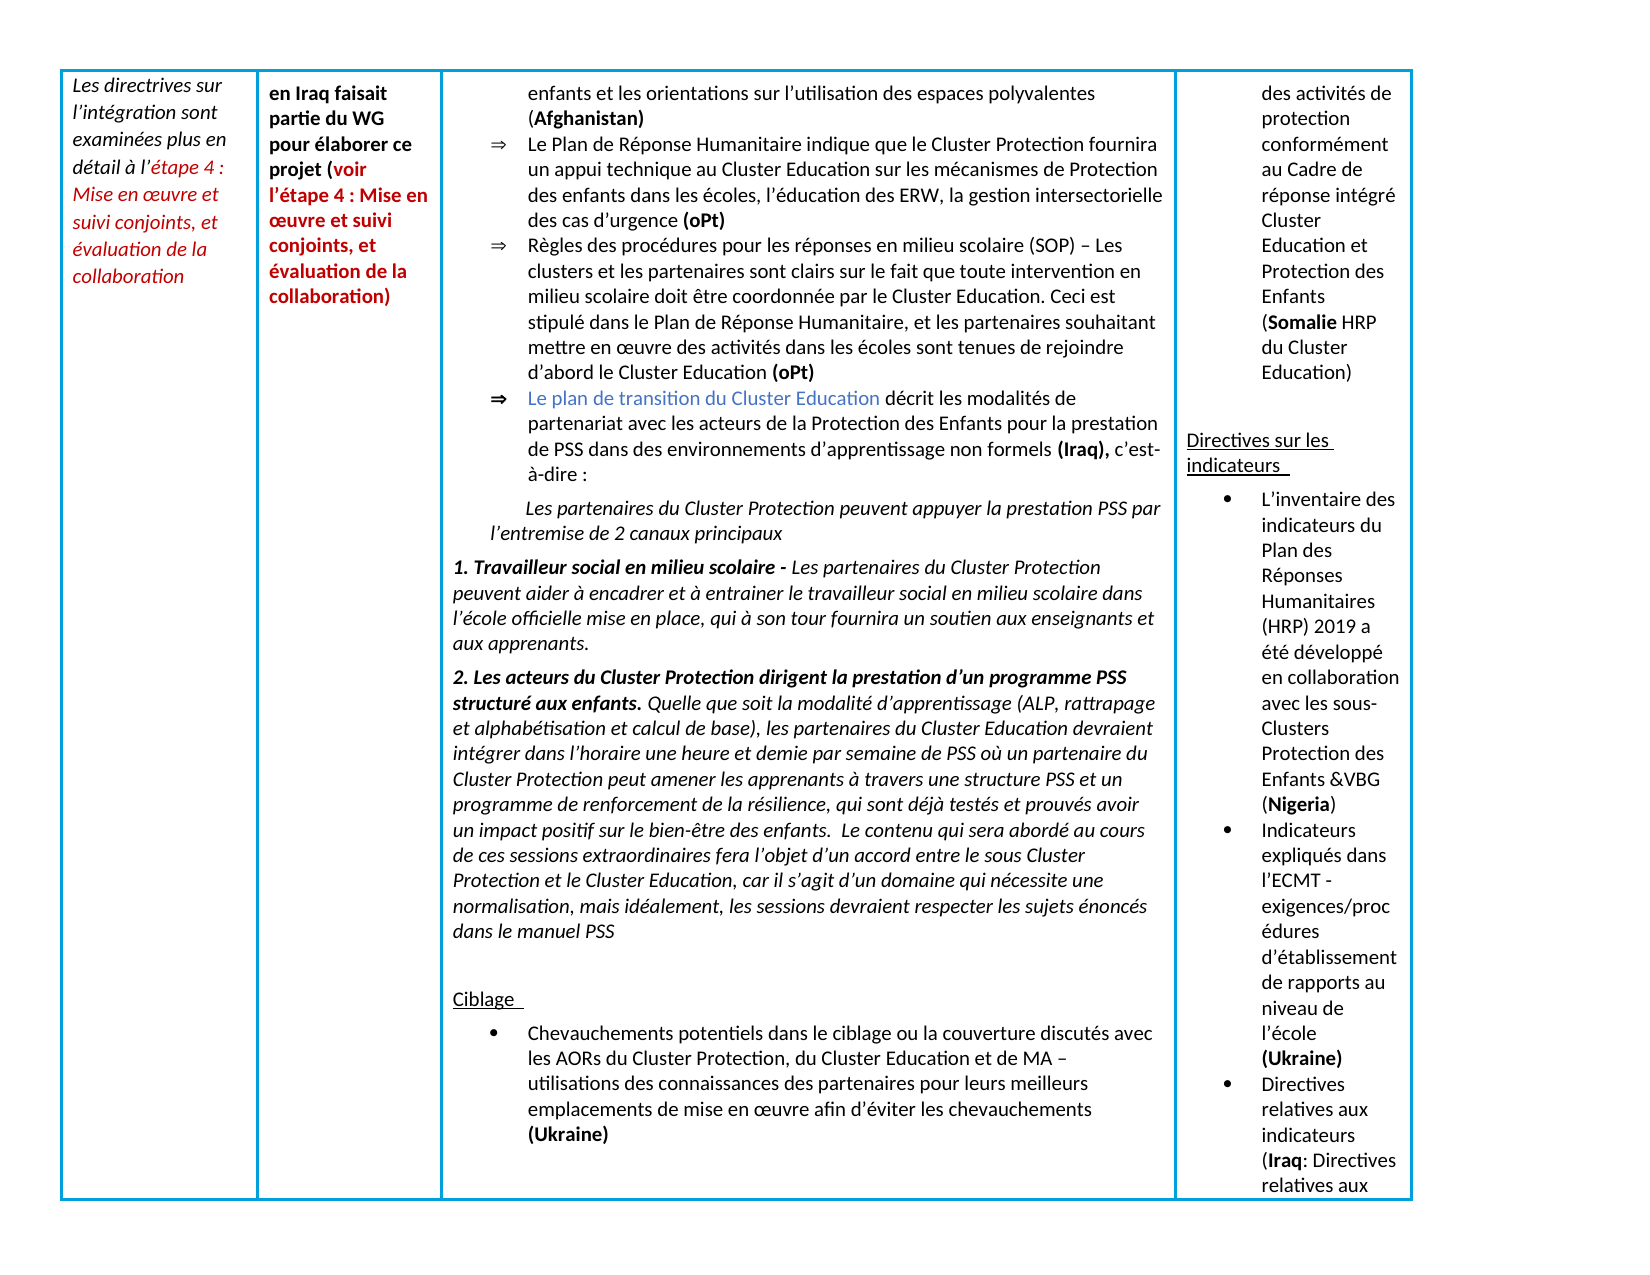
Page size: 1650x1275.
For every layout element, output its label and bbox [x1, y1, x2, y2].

table_cell [443, 72, 1174, 1198]
table_cell [63, 72, 256, 1198]
table_cell [259, 72, 440, 1198]
table_cell [1177, 72, 1410, 1198]
